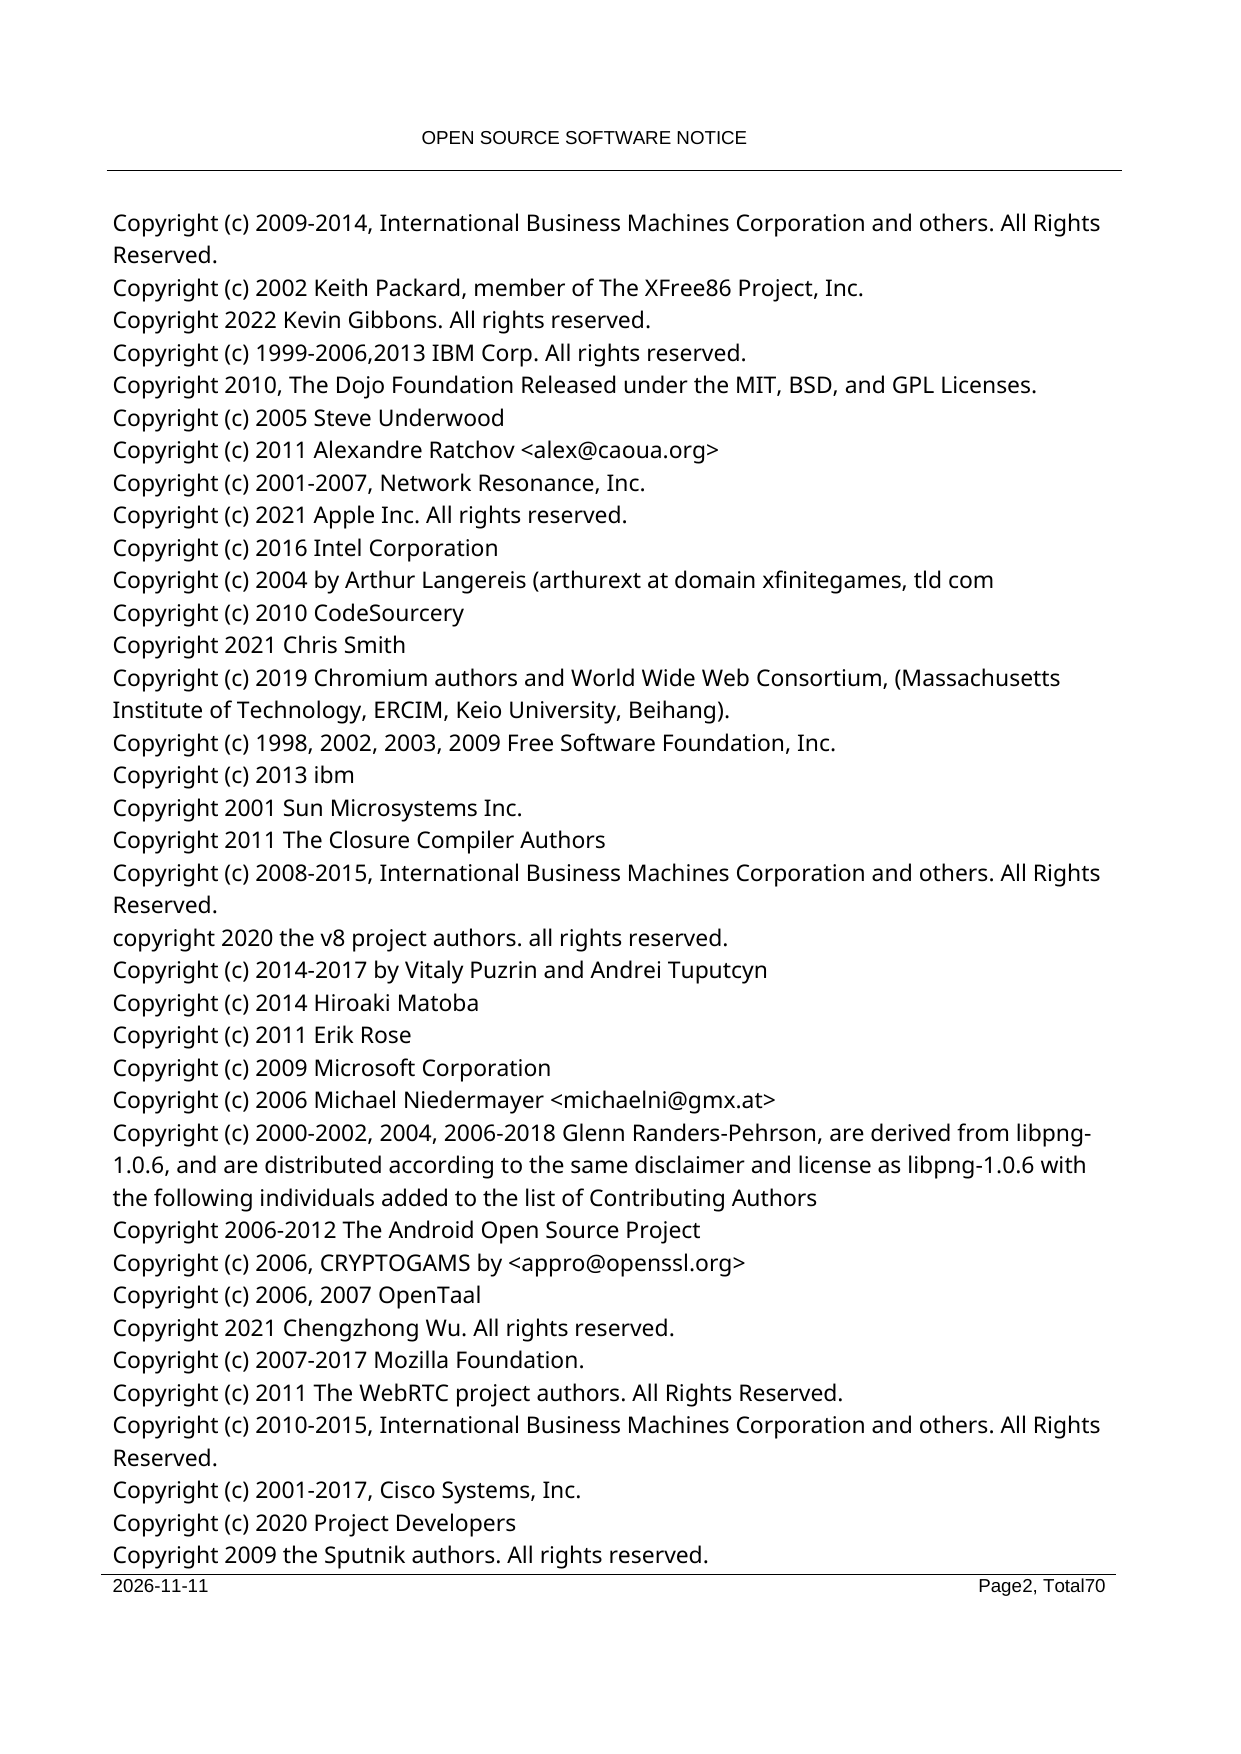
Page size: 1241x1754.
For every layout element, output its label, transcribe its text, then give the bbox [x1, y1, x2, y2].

text Copyright (c) 2001-2007, Network Resonance, Inc. [112, 466, 1128, 499]
text Copyright 2006-2012 The Android Open Source Project [112, 1214, 1128, 1246]
text Copyright (c) 2006 Michael Niedermayer <michaelni@gmx.at> [112, 1084, 1128, 1116]
text Copyright (c) 2001-2017, Cisco Systems, Inc. [112, 1474, 1128, 1506]
text Copyright (c) 1999-2006,2013 IBM Corp. All rights reserved. [112, 336, 1128, 369]
text Copyright (c) 2002 Keith Packard, member of The XFree86 Project, Inc. [112, 271, 1128, 304]
text Copyright (c) 2008-2015, International Business Machines Corporation and others. All Rights Reserved. [112, 856, 1128, 921]
text Copyright (c) 2011 Erik Rose [112, 1019, 1128, 1051]
text Copyright (c) 2020 Project Developers [112, 1506, 1128, 1539]
text Copyright 2021 Chengzhong Wu. All rights reserved. [112, 1311, 1128, 1344]
text Copyright (c) 2013 ibm [112, 759, 1128, 791]
text copyright 2020 the v8 project authors. all rights reserved. [112, 921, 1128, 954]
text Copyright 2021 Chris Smith [112, 629, 1128, 661]
text Copyright (c) 2014-2017 by Vitaly Puzrin and Andrei Tuputcyn [112, 954, 1128, 986]
text Copyright 2011 The Closure Compiler Authors [112, 824, 1128, 856]
text Copyright (c) 1998, 2002, 2003, 2009 Free Software Foundation, Inc. [112, 726, 1128, 759]
text Copyright (c) 2006, 2007 OpenTaal [112, 1279, 1128, 1311]
text Copyright (c) 2010 CodeSourcery [112, 596, 1128, 629]
text Copyright (c) 2007-2017 Mozilla Foundation. [112, 1344, 1128, 1376]
text Copyright (c) 2005 Steve Underwood [112, 401, 1128, 434]
text Copyright (c) 2016 Intel Corporation [112, 531, 1128, 564]
text Copyright (c) 2004 by Arthur Langereis (arthurext at domain xfinitegames, tld com [112, 564, 1128, 596]
text Copyright (c) 2011 Alexandre Ratchov <alex@caoua.org> [112, 434, 1128, 466]
text Copyright (c) 2009-2014, International Business Machines Corporation and others. All Rights Reserved. [112, 206, 1128, 271]
text Copyright (c) 2006, CRYPTOGAMS by <appro@openssl.org> [112, 1246, 1128, 1279]
text Copyright 2022 Kevin Gibbons. All rights reserved. [112, 304, 1128, 336]
text Copyright 2010, The Dojo Foundation Released under the MIT, BSD, and GPL Licenses. [112, 369, 1128, 401]
text Copyright (c) 2019 Chromium authors and World Wide Web Consortium, (Massachusetts Institute of Technology, ERCIM, Keio University, Beihang). [112, 661, 1128, 726]
text Copyright 2009 the Sputnik authors. All rights reserved. [112, 1539, 1128, 1571]
text Copyright 2001 Sun Microsystems Inc. [112, 791, 1128, 824]
text Copyright (c) 2021 Apple Inc. All rights reserved. [112, 499, 1128, 531]
text Copyright (c) 2014 Hiroaki Matoba [112, 986, 1128, 1019]
text Copyright (c) 2000-2002, 2004, 2006-2018 Glenn Randers-Pehrson, are derived from libpng-1.0.6, and are distributed according to the same disclaimer and license as libpng-1.0.6 with the following individuals added to the list of Contributing Authors [112, 1116, 1128, 1214]
text Copyright (c) 2009 Microsoft Corporation [112, 1051, 1128, 1084]
text Copyright (c) 2011 The WebRTC project authors. All Rights Reserved. [112, 1376, 1128, 1409]
text Copyright (c) 2010-2015, International Business Machines Corporation and others. All Rights Reserved. [112, 1409, 1128, 1474]
